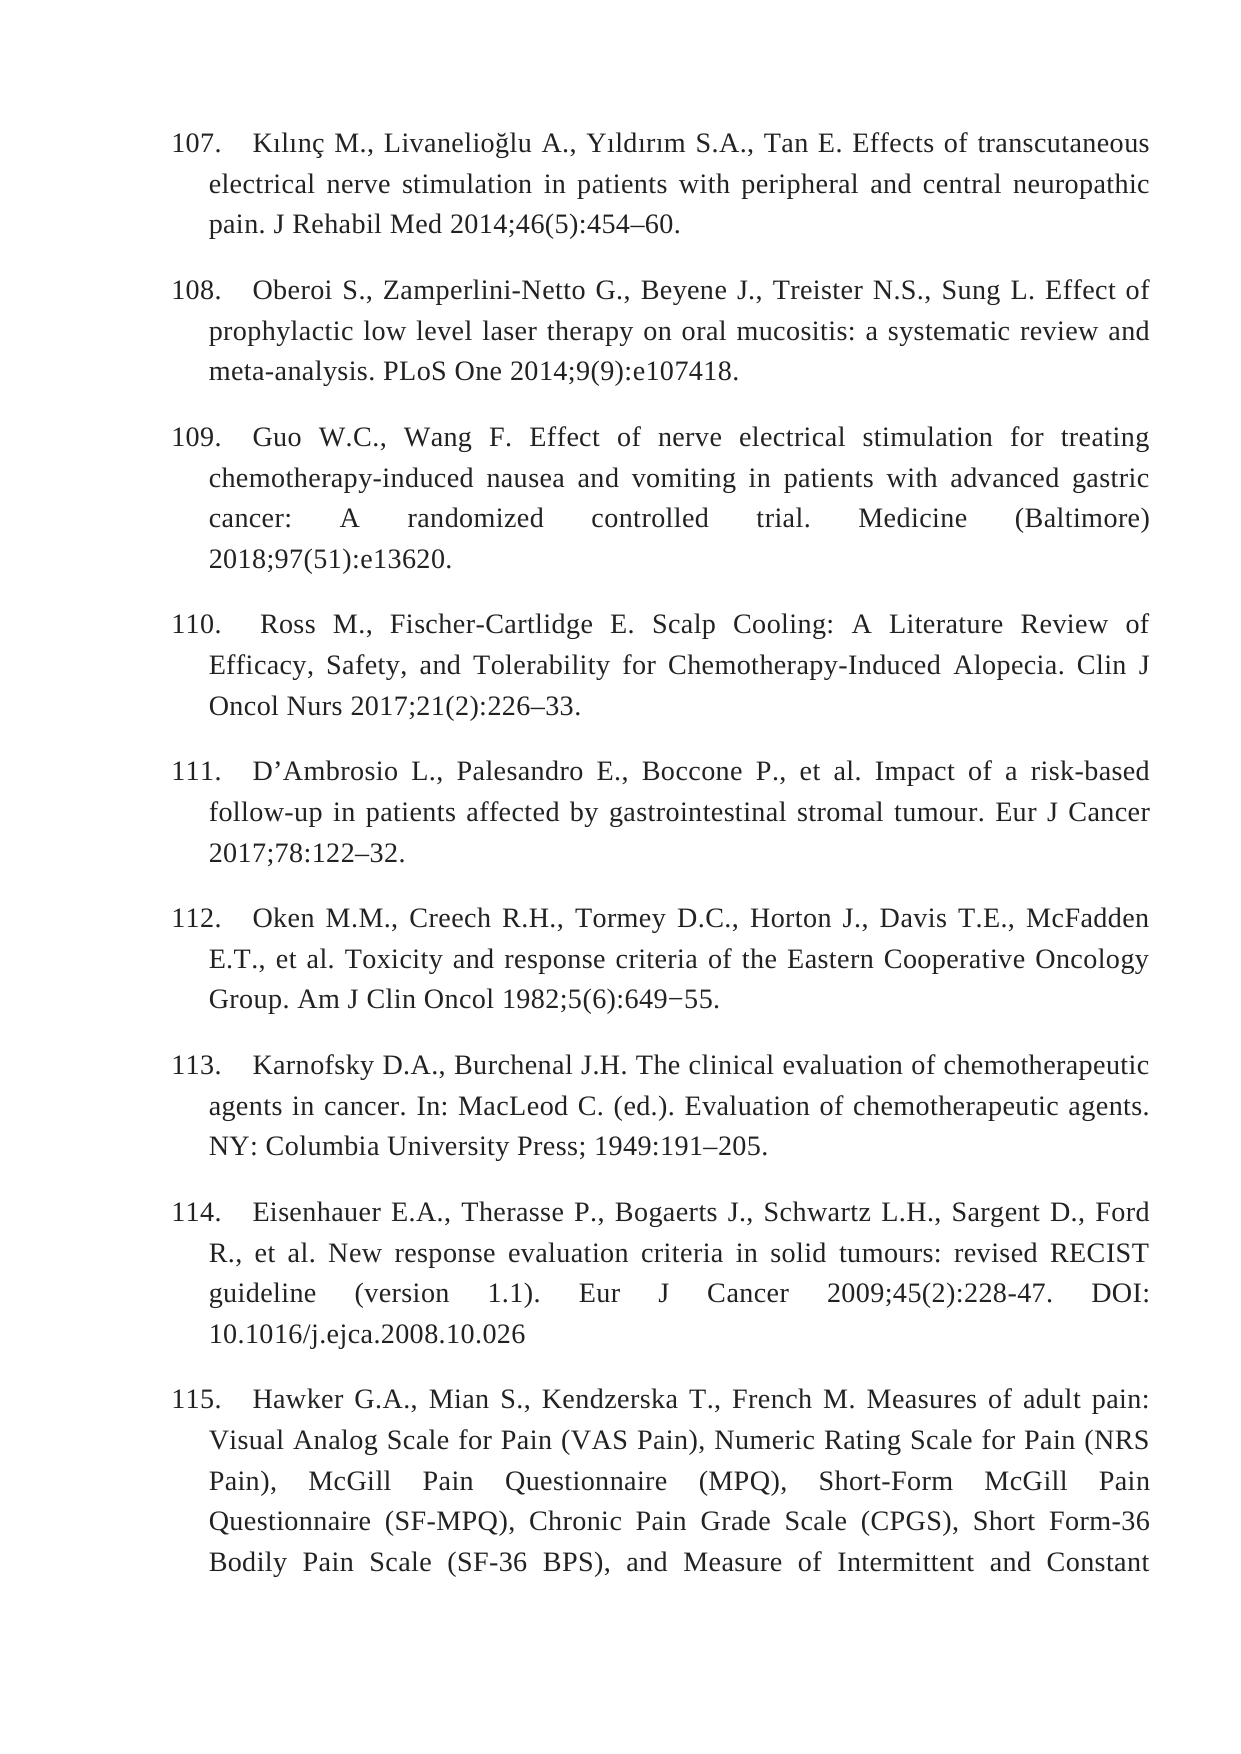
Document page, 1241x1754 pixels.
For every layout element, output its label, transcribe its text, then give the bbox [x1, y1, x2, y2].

list D’Ambrosio L., Palesandro E., Boccone P., et al. Impact of a risk-based follow-up in patients affected by gastrointestinal stromal tumour. Eur J Cancer 2017;78:122–32. [171, 746, 1152, 868]
list Oken M.M., Creech R.H., Tormey D.C., Horton J., Davis T.E., McFadden E.T., et al. Toxicity and response criteria of the Eastern Cooperative Oncology Group. Am J Clin Oncol 1982;5(6):649−55. [171, 893, 1152, 1015]
list Eisenhauer E.A., Therasse P., Bogaerts J., Schwartz L.H., Sargent D., Ford R., et al. New response evaluation criteria in solid tumours: revised RECIST guideline (version 1.1). Eur J Cancer 2009;45(2):228-47. DOI: 10.1016/j.ejca.2008.10.026 [171, 1187, 1152, 1349]
list Ross M., Fischer-Cartlidge E. Scalp Cooling: A Literature Review of Efficacy, Safety, and Tolerability for Chemotherapy-Induced Alopecia. Clin J Oncol Nurs 2017;21(2):226–33. [171, 599, 1152, 721]
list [171, 1374, 1152, 1577]
list Oberoi S., Zamperlini-Netto G., Beyene J., Treister N.S., Sung L. Effect of prophylactic low level laser therapy on oral mucositis: a systematic review and meta-analysis. PLoS One 2014;9(9):e107418. [171, 265, 1152, 387]
list Kılınç M., Livanelioğlu A., Yıldırım S.A., Tan E. Effects of transcutaneous electrical nerve stimulation in patients with peripheral and central neuropathic pain. J Rehabil Med 2014;46(5):454–60. [171, 118, 1152, 240]
list Guo W.C., Wang F. Effect of nerve electrical stimulation for treating chemotherapy-induced nausea and vomiting in patients with advanced gastric cancer: A randomized controlled trial. Medicine (Baltimore) 2018;97(51):e13620. [171, 412, 1152, 574]
list Karnofsky D.A., Burchenal J.H. The clinical evaluation of chemotherapeutic agents in cancer. In: MacLeod C. (ed.). Evaluation of chemotherapeutic agents. NY: Columbia University Press; 1949:191–205. [171, 1040, 1152, 1162]
